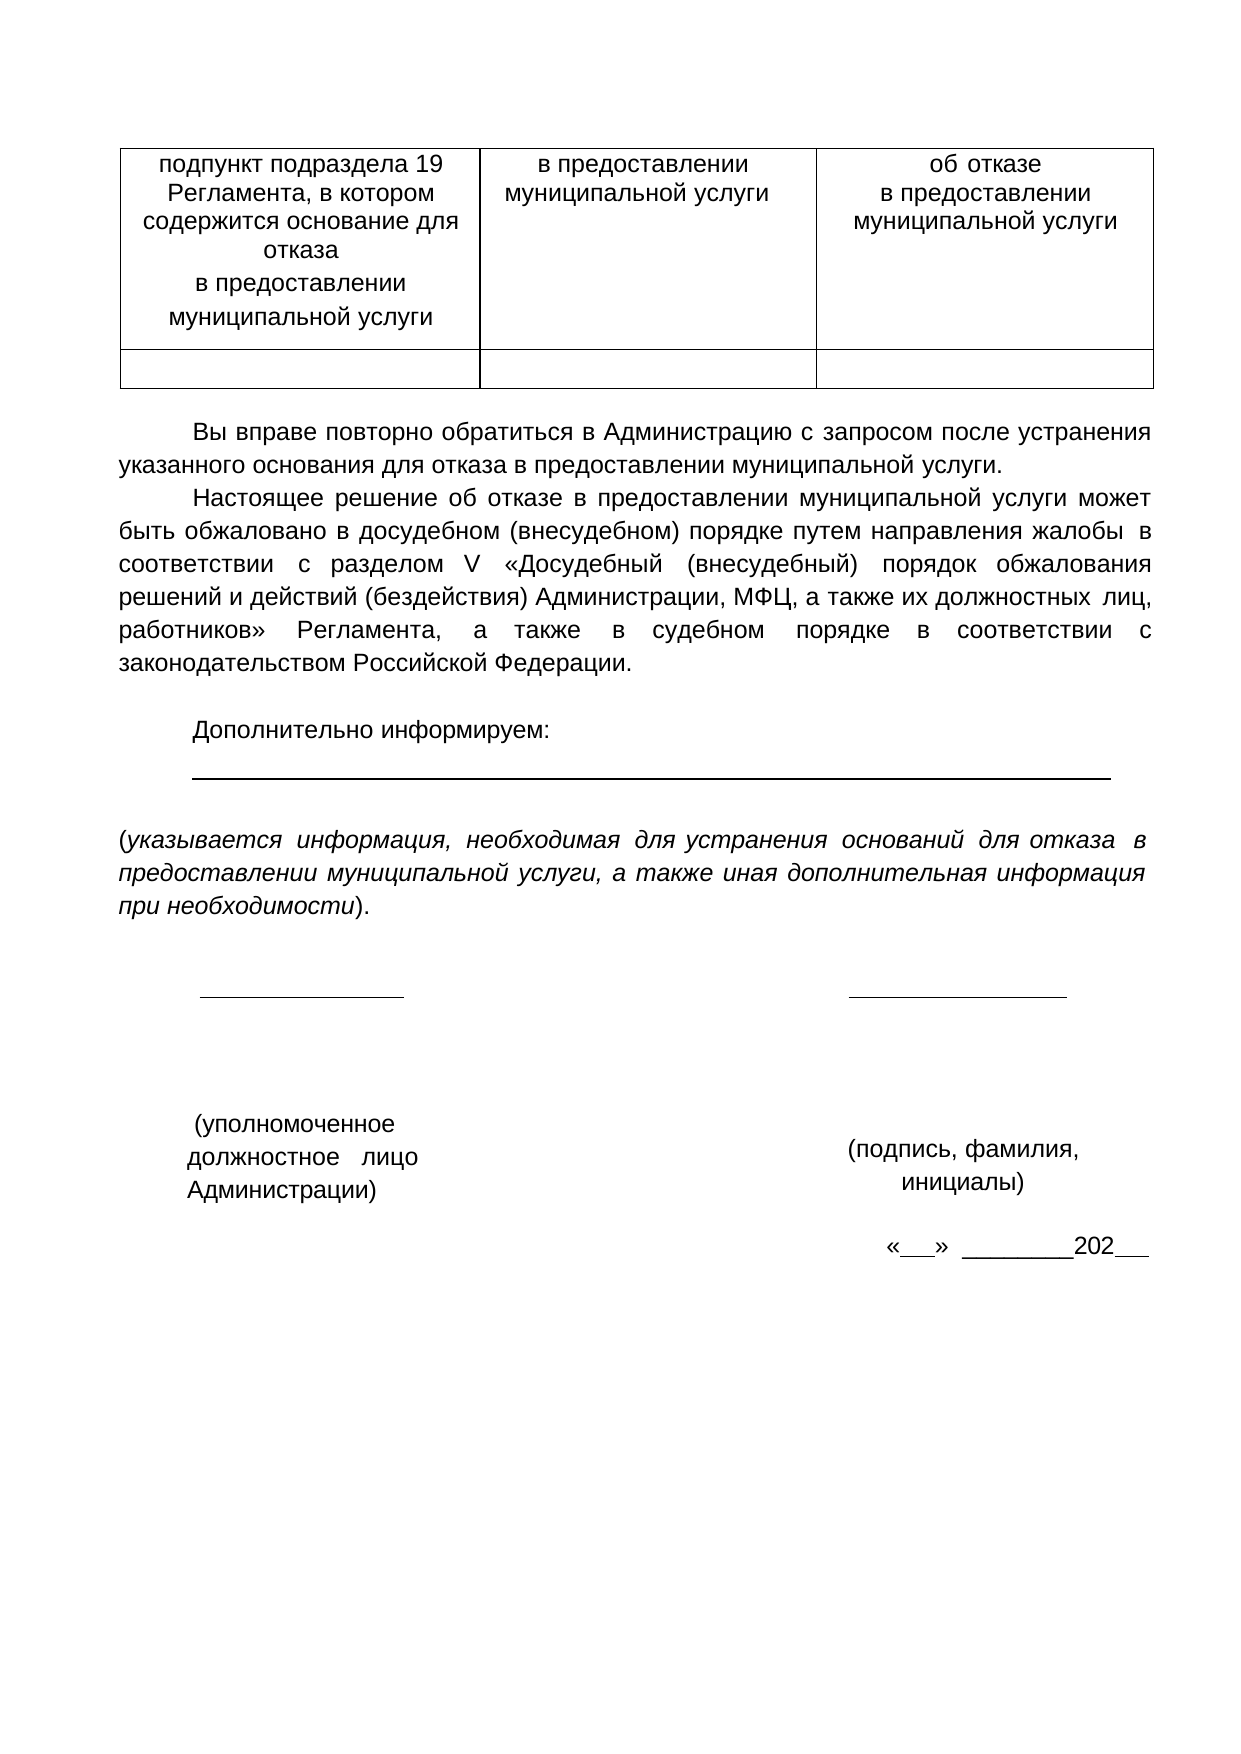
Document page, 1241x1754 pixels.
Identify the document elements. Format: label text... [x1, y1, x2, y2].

text (уполномоченное должностное лицо Администрации) [187, 1109, 418, 1204]
text Дополнительно информируем: [192, 715, 1166, 744]
table_cell [121, 350, 479, 387]
table_header в предоставлении муниципальной услуги [481, 149, 816, 349]
table_header подпункт подраздела 19 Регламента, в котором содержится основание для отказа в предоставлении муниципальной услуги [121, 149, 479, 349]
table_cell [817, 350, 1153, 387]
table_cell [481, 350, 816, 387]
text (подпись, фамилия, инициалы) [847, 1134, 1091, 1196]
text Вы вправе повторно обратиться в Администрацию с запросом после устранения указанного основания для отказа в предоставлении муниципальной услуги. [118, 417, 1152, 479]
text (указывается информация, необходимая для устранения оснований для отказа в предоставлении муниципальной услуги, а также иная дополнительная информация при необходимости). [118, 825, 1149, 919]
text Настоящее решение об отказе в предоставлении муниципальной услуги может быть обжаловано в досудебном (внесудебном) порядке путем направления жалобы в соответствии с разделом V «Досудебный (внесудебный) порядок обжалования решений и действий (бездействия) Администрации, МФЦ, а также их должностных лиц, работников» Регламента, а также в судебном порядке в соответствии с законодательством Российской Федерации. [118, 483, 1152, 677]
text « » ________202 [886, 1231, 1166, 1259]
table_header об отказе в предоставлении муниципальной услуги [817, 149, 1153, 349]
